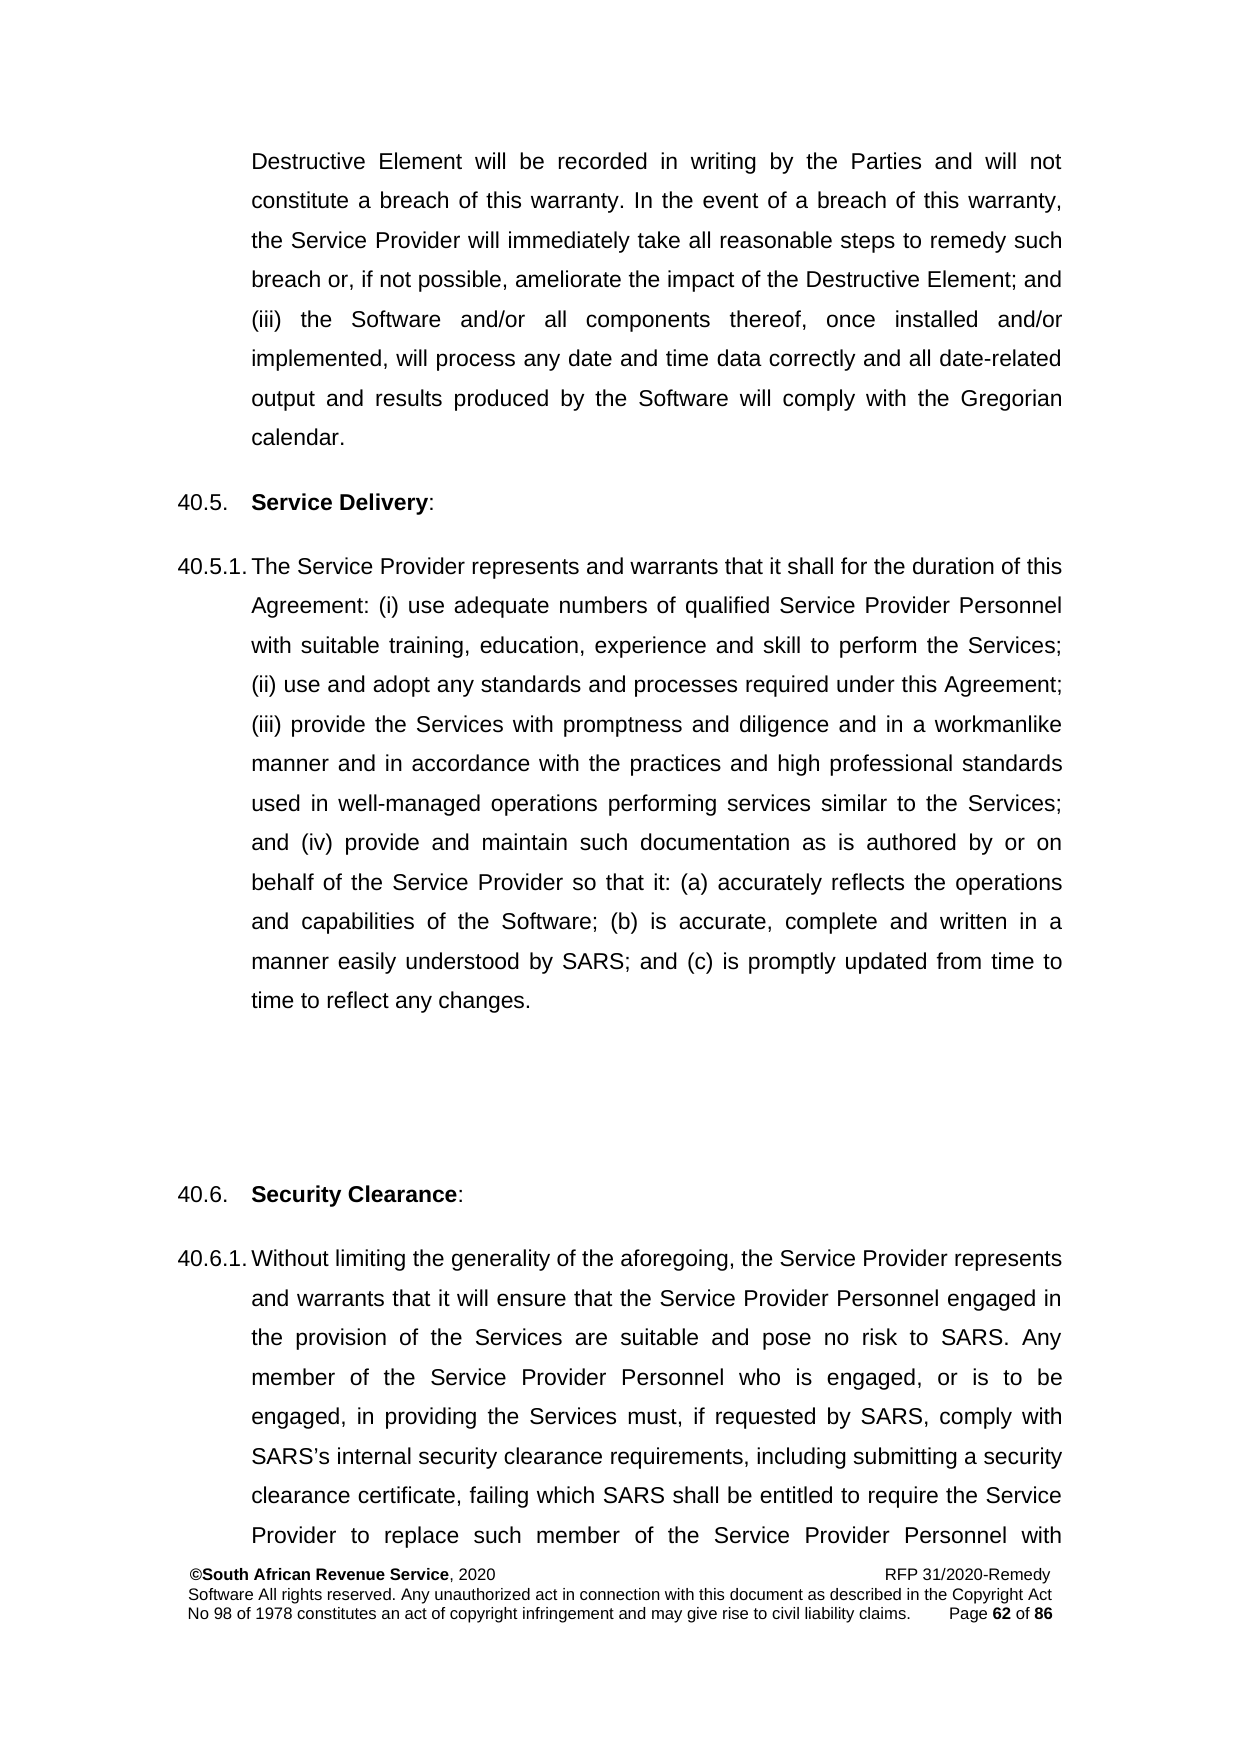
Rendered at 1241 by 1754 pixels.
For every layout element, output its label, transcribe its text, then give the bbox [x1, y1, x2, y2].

list The Service Provider represents and warrants that it shall for the duration of this Agreement: (i) use adequate numbers of qualified Service Provider Personnel with suitable training, education, experience and skill to perform the Services; (ii) use and adopt any standards and processes required under this Agreement; (iii) provide the Services with promptness and diligence and in a workmanlike manner and in accordance with the practices and high professional standards used in well-managed operations performing services similar to the Services; and (iv) provide and maintain such documentation as is authored by or on behalf of the Service Provider so that it: (a) accurately reflects the operations and capabilities of the Software; (b) is accurate, complete and written in a manner easily understood by SARS; and (c) is promptly updated from time to time to reflect any changes. [177, 553, 1063, 1014]
list Security Clearance: [177, 1181, 1063, 1207]
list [177, 1245, 1063, 1548]
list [177, 148, 1063, 450]
list Service Delivery: [177, 488, 1063, 515]
